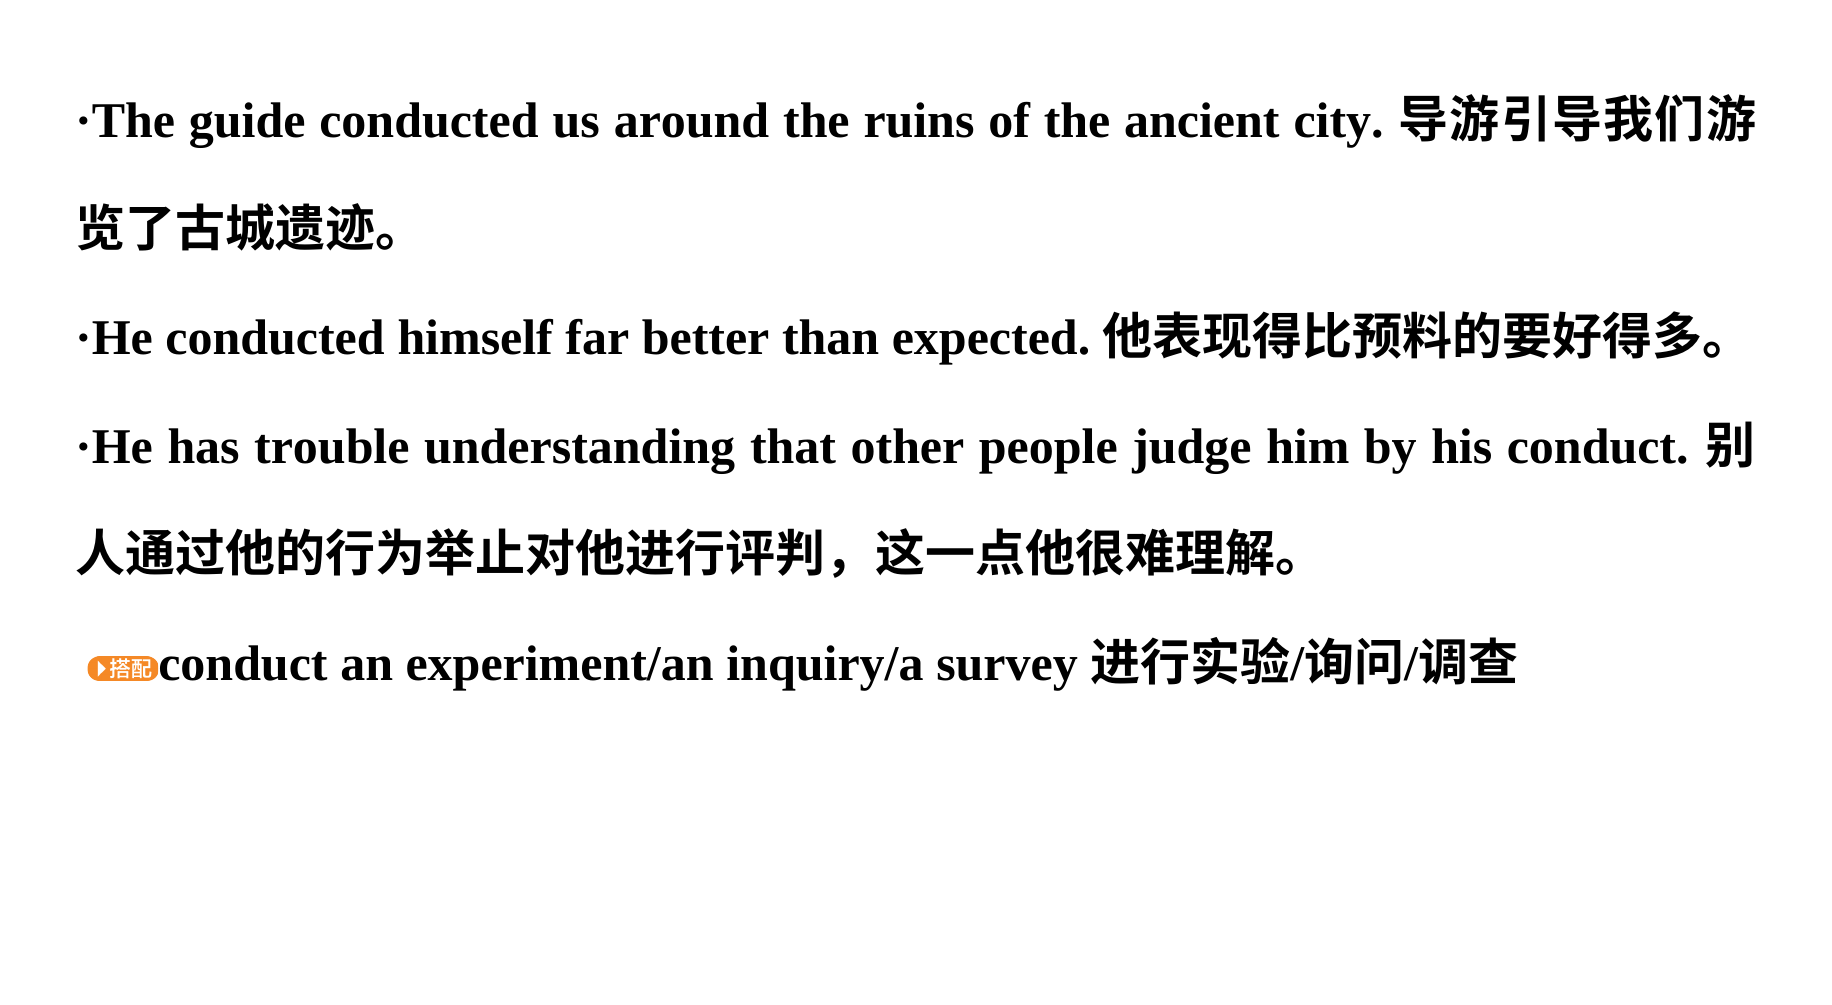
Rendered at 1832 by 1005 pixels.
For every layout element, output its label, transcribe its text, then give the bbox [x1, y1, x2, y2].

text conduct an experiment/an inquiry/a survey 进行实验/询问/调查 [75, 622, 1756, 695]
picture [87, 656, 159, 681]
text ·He has trouble understanding that other people judge him by his conduct. 别人通过他的行为举止对他进行评判，这一点他很难理解。 [75, 405, 1756, 586]
text ·The guide conducted us around the ruins of the ancient city. 导游引导我们游览了古城遗迹。 [75, 79, 1756, 261]
text ·He conducted himself far better than expected. 他表现得比预料的要好得多。 [75, 297, 1756, 369]
